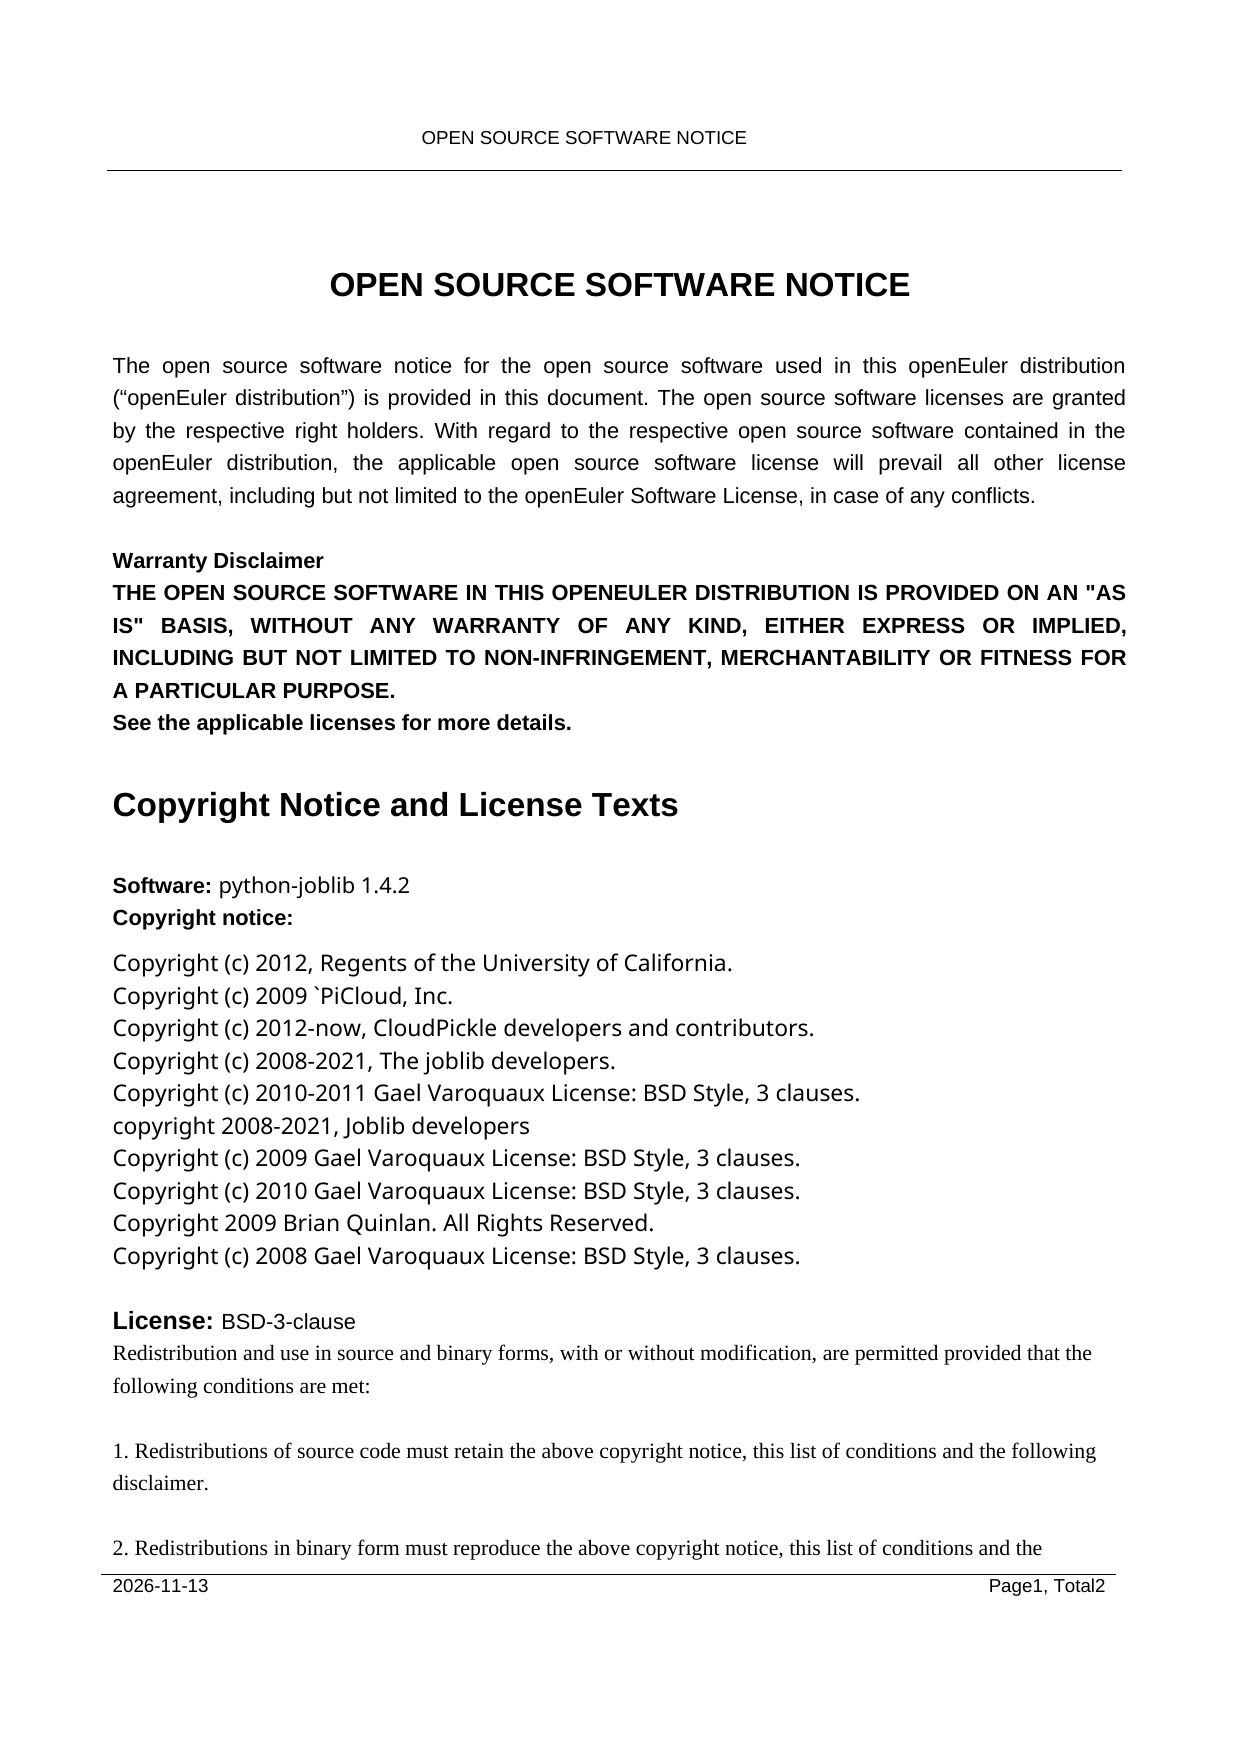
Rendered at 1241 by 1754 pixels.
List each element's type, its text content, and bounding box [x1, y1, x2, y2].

text OPEN SOURCE SOFTWARE NOTICE [112, 251, 1128, 316]
text THE OPEN SOURCE SOFTWARE IN THIS OPENEULER DISTRIBUTION IS PROVIDED ON AN "AS IS" BASIS, WITHOUT ANY WARRANTY OF ANY KIND, EITHER EXPRESS OR IMPLIED, INCLUDING BUT NOT LIMITED TO NON-INFRINGEMENT, MERCHANTABILITY OR FITNESS FOR A PARTICULAR PURPOSE. See the applicable licenses for more details. [112, 576, 1128, 739]
text Warranty Disclaimer [112, 544, 1128, 576]
text Copyright notice: [112, 901, 1128, 934]
text Copyright (c) 2012-now, CloudPickle developers and contributors. Copyright (c) 2008-2021, The joblib developers. Copyright (c) 2010-2011 Gael Varoquaux License: BSD Style, 3 clauses. copyright 2008-2021, Joblib developers Copyright (c) 2009 Gael Varoquaux License: BSD Style, 3 clauses. Copyright (c) 2010 Gael Varoquaux License: BSD Style, 3 clauses. Copyright 2009 Brian Quinlan. All Rights Reserved. Copyright (c) 2008 Gael Varoquaux License: BSD Style, 3 clauses. [112, 1012, 1128, 1304]
title Software: python-joblib 1.4.2 [112, 869, 1128, 901]
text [112, 1337, 1128, 1564]
text License: BSD-3-clause [112, 1304, 1128, 1337]
text The open source software notice for the open source software used in this openEuler distribution (“openEuler distribution”) is provided in this document. The open source software licenses are granted by the respective right holders. With regard to the respective open source software contained in the openEuler distribution, the applicable open source software license will prevail all other license agreement, including but not limited to the openEuler Software License, in case of any conflicts. [112, 349, 1128, 511]
text Copyright Notice and License Texts [112, 771, 1128, 836]
text Copyright (c) 2012, Regents of the University of California. Copyright (c) 2009 `PiCloud, Inc. [112, 947, 1128, 1012]
